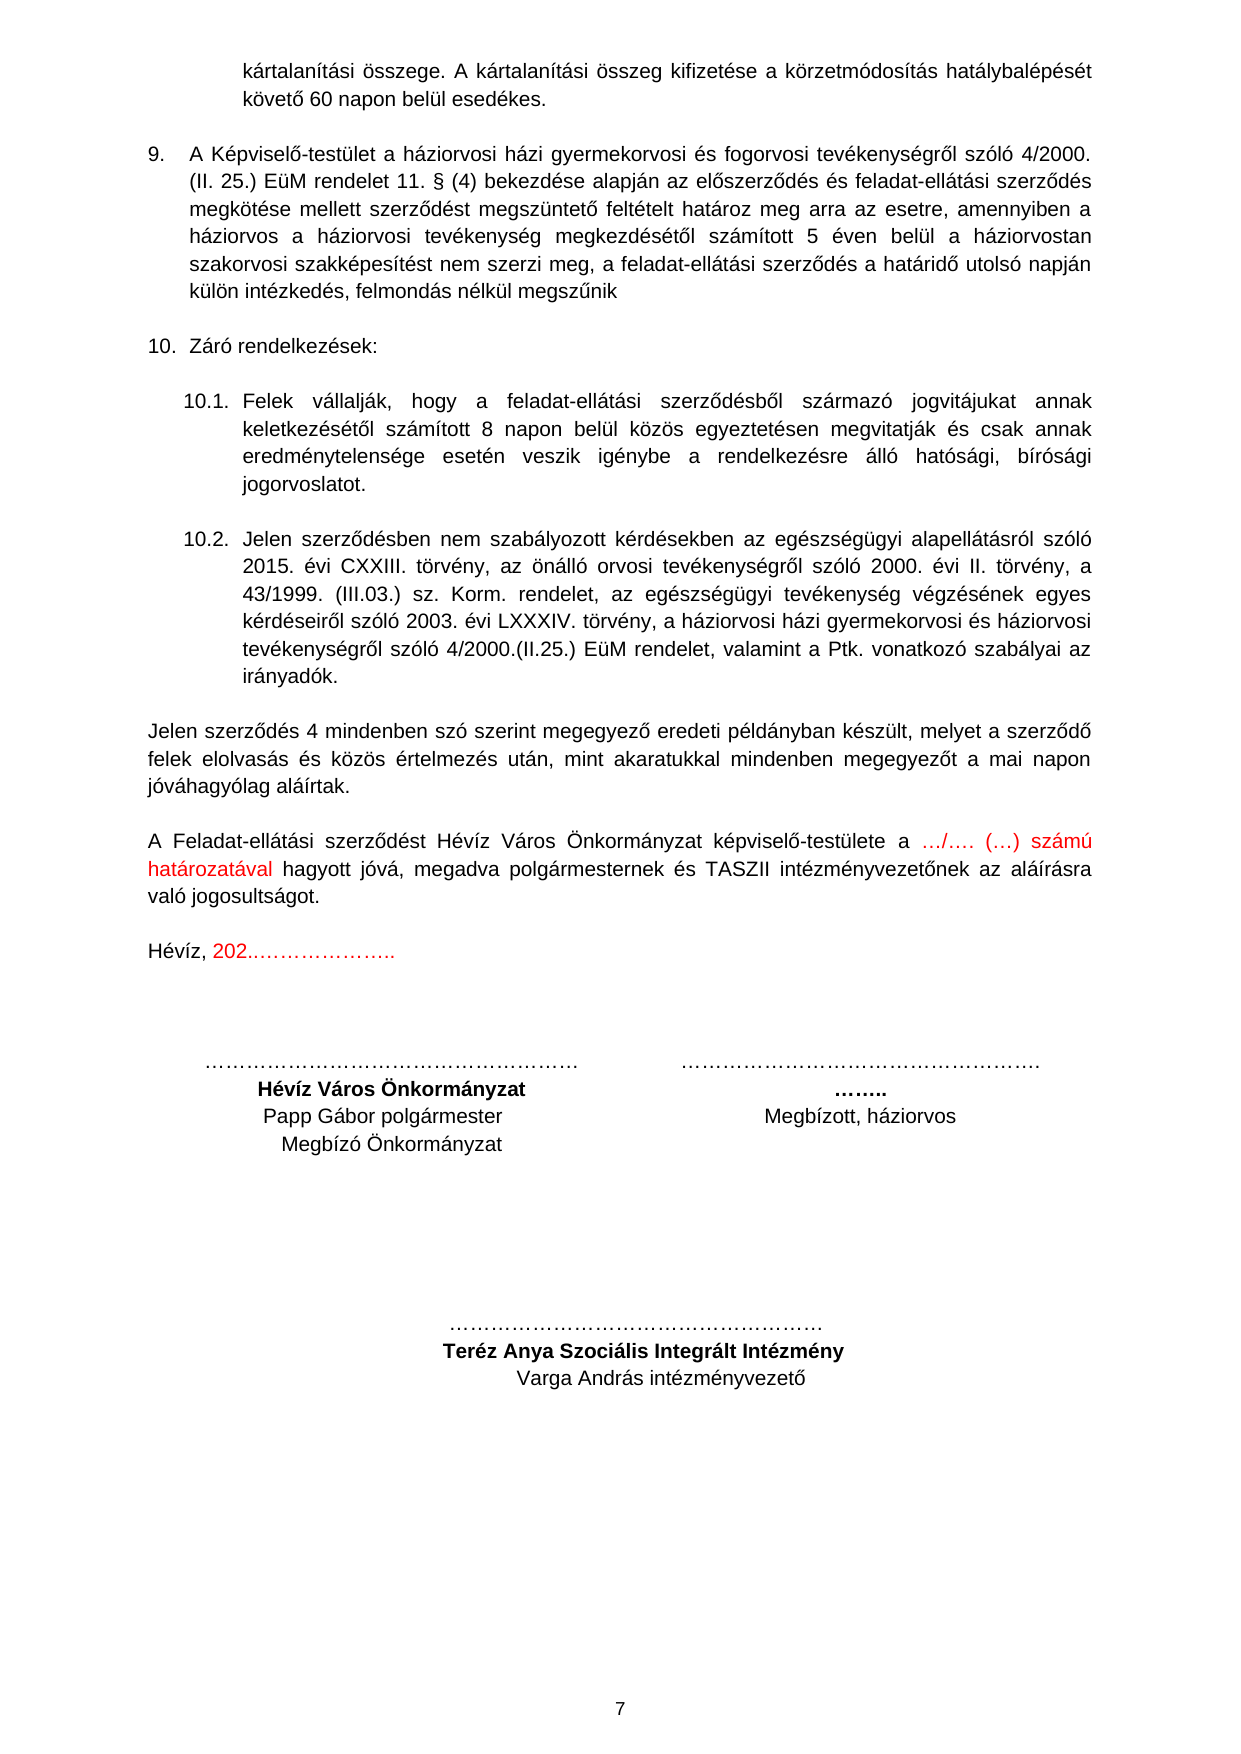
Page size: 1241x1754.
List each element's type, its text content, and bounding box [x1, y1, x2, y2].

text ……………………………………………… [148, 1311, 1092, 1335]
text Varga András intézményvezető [148, 1366, 1092, 1390]
list Felek vállalják, hogy a feladat-ellátási szerződésből származó jogvitájukat annak keletkezésétől számított 8 napon belül közös egyeztetésen megvitatják és csak annak eredménytelensége esetén veszik igénybe a rendelkezésre álló hatósági, bírósági jogorvoslatot. [183, 389, 1092, 496]
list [183, 59, 1092, 111]
text Hévíz Város Önkormányzat …….. [148, 1077, 1092, 1101]
list Záró rendelkezések: [148, 334, 1092, 358]
text Papp Gábor polgármester Megbízott, háziorvos [148, 1104, 1092, 1128]
list Jelen szerződésben nem szabályozott kérdésekben az egészségügyi alapellátásról szóló 2015. évi CXXIII. törvény, az önálló orvosi tevékenységről szóló 2000. évi II. törvény, a 43/1999. (III.03.) sz. Korm. rendelet, az egészségügyi tevékenység végzésének egyes kérdéseiről szóló 2003. évi LXXXIV. törvény, a háziorvosi házi gyermekorvosi és háziorvosi tevékenységről szóló 4/2000.(II.25.) EüM rendelet, valamint a Ptk. vonatkozó szabályai az irányadók. [183, 527, 1092, 688]
text ……………………………………………… ……………………………………………. [148, 1049, 1092, 1073]
list A Képviselő-testület a háziorvosi házi gyermekorvosi és fogorvosi tevékenységről szóló 4/2000. (II. 25.) EüM rendelet 11. § (4) bekezdése alapján az előszerződés és feladat-ellátási szerződés megkötése mellett szerződést megszüntető feltételt határoz meg arra az esetre, amennyiben a háziorvos a háziorvosi tevékenység megkezdésétől számított 5 éven belül a háziorvostan szakorvosi szakképesítést nem szerzi meg, a feladat-ellátási szerződés a határidő utolsó napján külön intézkedés, felmondás nélkül megszűnik [148, 142, 1092, 303]
text Jelen szerződés 4 mindenben szó szerint megegyező eredeti példányban készült, melyet a szerződő felek elolvasás és közös értelmezés után, mint akaratukkal mindenben megegyezőt a mai napon jóváhagyólag aláírtak. [148, 719, 1092, 798]
text A Feladat-ellátási szerződést Hévíz Város Önkormányzat képviselő-testülete a …/…. (…) számú határozatával hagyott jóvá, megadva polgármesternek és TASZII intézményvezetőnek az aláírásra való jogosultságot. [148, 829, 1092, 908]
text Teréz Anya Szociális Integrált Intézmény [148, 1338, 1092, 1362]
text Hévíz, 202..……………….. [148, 939, 1092, 963]
text Megbízó Önkormányzat [148, 1132, 1092, 1156]
